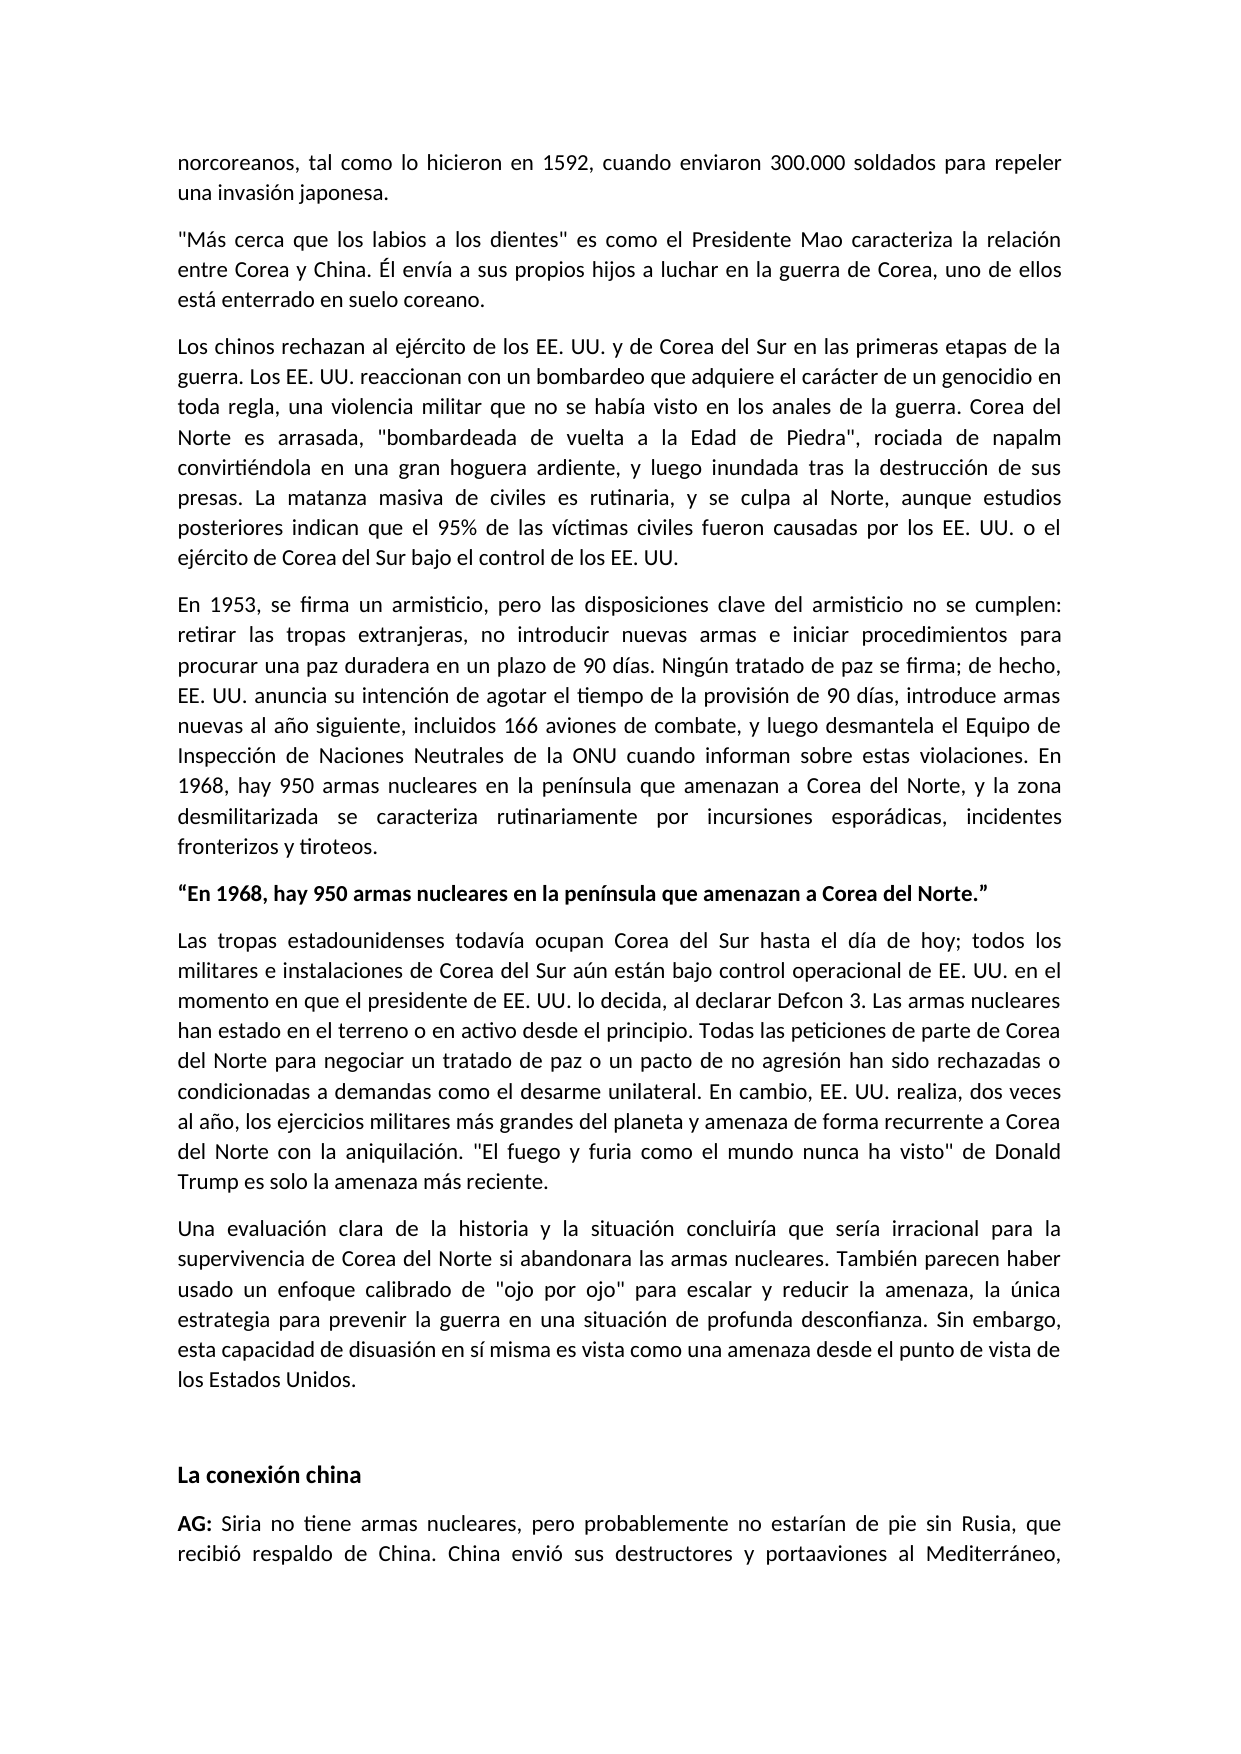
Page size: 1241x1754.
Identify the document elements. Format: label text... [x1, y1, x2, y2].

text En 1953, se firma un armisticio, pero las disposiciones clave del armisticio no se cumplen: retirar las tropas extranjeras, no introducir nuevas armas e iniciar procedimientos para procurar una paz duradera en un plazo de 90 días. Ningún tratado de paz se firma; de hecho, EE. UU. anuncia su intención de agotar el tiempo de la provisión de 90 días, introduce armas nuevas al año siguiente, incluidos 166 aviones de combate, y luego desmantela el Equipo de Inspección de Naciones Neutrales de la ONU cuando informan sobre estas violaciones. En 1968, hay 950 armas nucleares en la península que amenazan a Corea del Norte, y la zona desmilitarizada se caracteriza rutinariamente por incursiones esporádicas, incidentes fronterizos y tiroteos. [177, 590, 1063, 860]
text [177, 1509, 1063, 1567]
text Los chinos rechazan al ejército de los EE. UU. y de Corea del Sur en las primeras etapas de la guerra. Los EE. UU. reaccionan con un bombardeo que adquiere el carácter de un genocidio en toda regla, una violencia militar que no se había visto en los anales de la guerra. Corea del Norte es arrasada, "bombardeada de vuelta a la Edad de Piedra", rociada de napalm convirtiéndola en una gran hoguera ardiente, y luego inundada tras la destrucción de sus presas. La matanza masiva de civiles es rutinaria, y se culpa al Norte, aunque estudios posteriores indican que el 95% de las víctimas civiles fueron causadas por los EE. UU. o el ejército de Corea del Sur bajo el control de los EE. UU. [177, 332, 1063, 571]
text "Más cerca que los labios a los dientes" es como el Presidente Mao caracteriza la relación entre Corea y China. Él envía a sus propios hijos a luchar en la guerra de Corea, uno de ellos está enterrado en suelo coreano. [177, 225, 1063, 313]
text La conexión china [177, 1459, 1063, 1489]
text “En 1968, hay 950 armas nucleares en la península que amenazan a Corea del Norte.” [177, 879, 1063, 907]
text Una evaluación clara de la historia y la situación concluiría que sería irracional para la supervivencia de Corea del Norte si abandonara las armas nucleares. También parecen haber usado un enfoque calibrado de "ojo por ojo" para escalar y reducir la amenaza, la única estrategia para prevenir la guerra en una situación de profunda desconfianza. Sin embargo, esta capacidad de disuasión en sí misma es vista como una amenaza desde el punto de vista de los Estados Unidos. [177, 1214, 1063, 1393]
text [177, 148, 1063, 206]
text Las tropas estadounidenses todavía ocupan Corea del Sur hasta el día de hoy; todos los militares e instalaciones de Corea del Sur aún están bajo control operacional de EE. UU. en el momento en que el presidente de EE. UU. lo decida, al declarar Defcon 3. Las armas nucleares han estado en el terreno o en activo desde el principio. Todas las peticiones de parte de Corea del Norte para negociar un tratado de paz o un pacto de no agresión han sido rechazadas o condicionadas a demandas como el desarme unilateral. En cambio, EE. UU. realiza, dos veces al año, los ejercicios militares más grandes del planeta y amenaza de forma recurrente a Corea del Norte con la aniquilación. "El fuego y furia como el mundo nunca ha visto" de Donald Trump es solo la amenaza más reciente. [177, 926, 1063, 1195]
